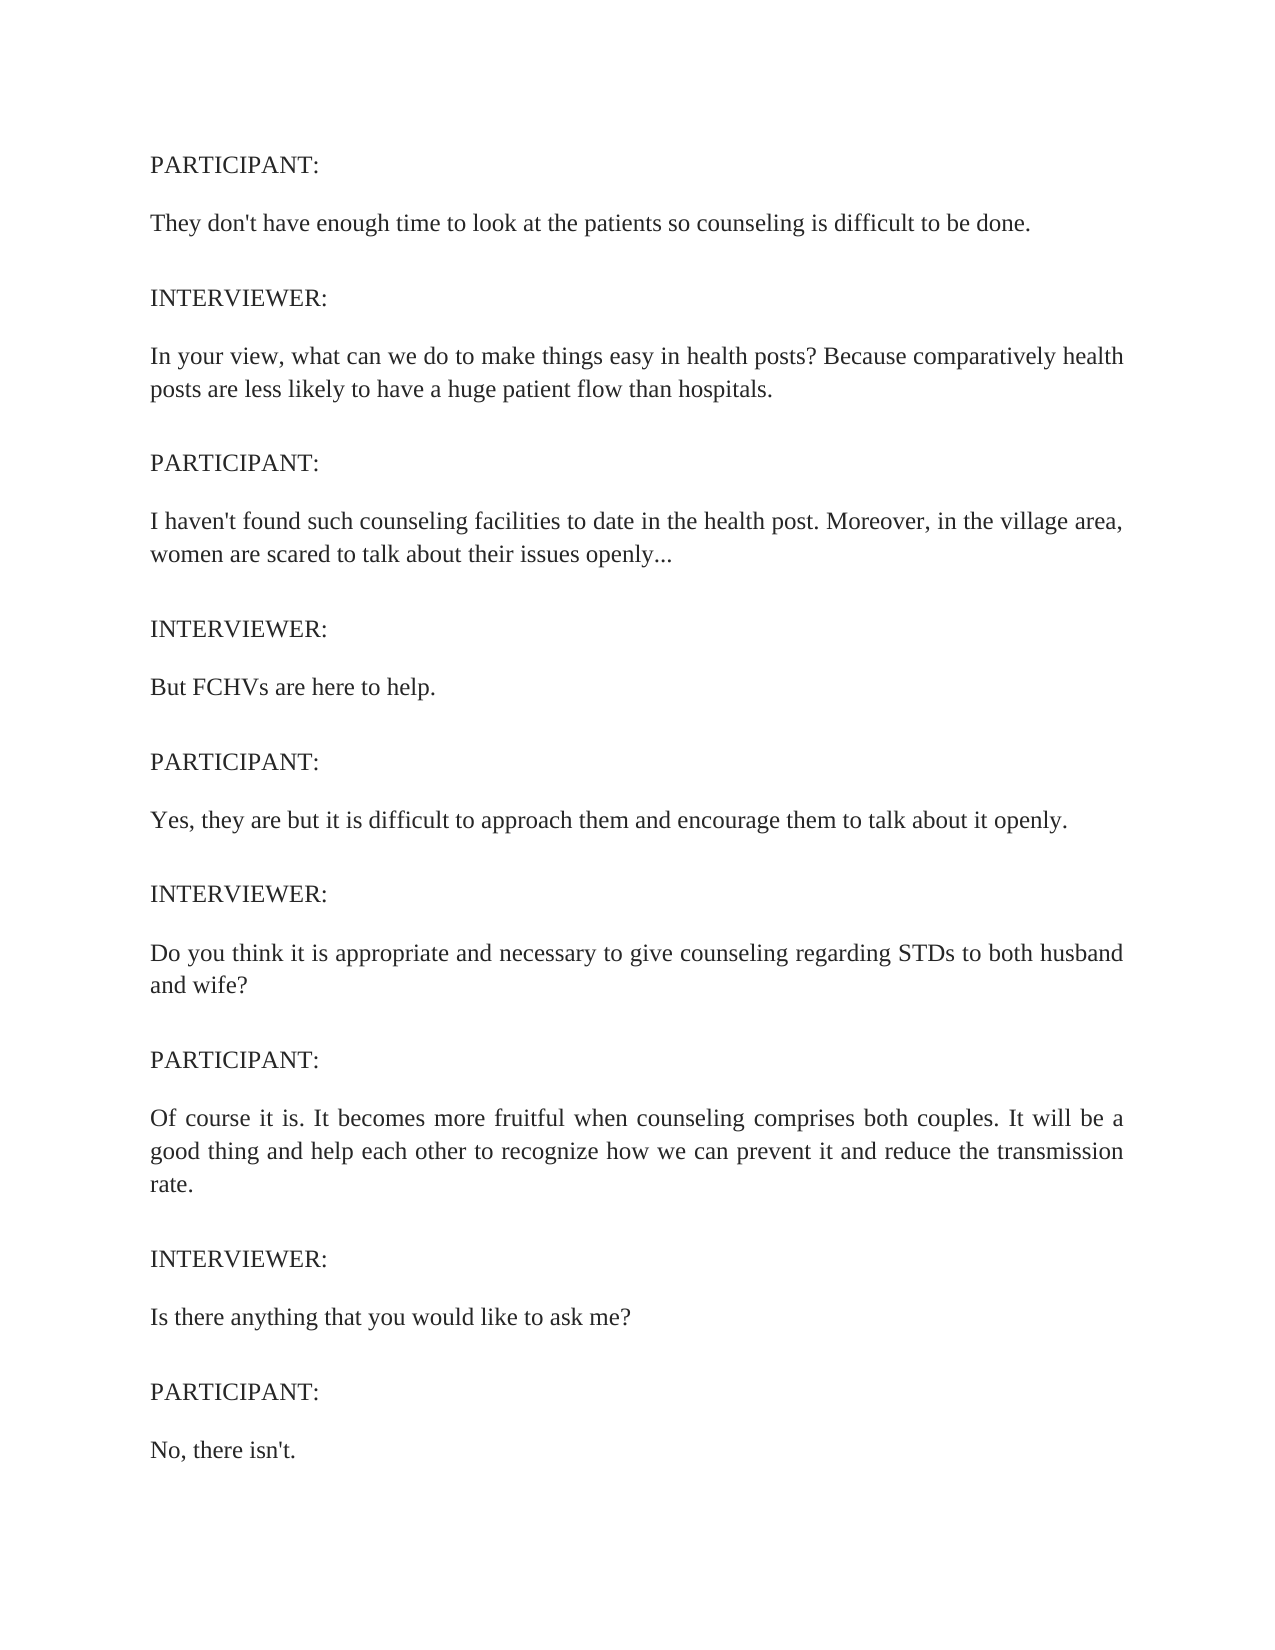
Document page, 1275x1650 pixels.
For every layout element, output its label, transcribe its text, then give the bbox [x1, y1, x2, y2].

subtitle PARTICIPANT: [150, 1377, 1125, 1406]
subtitle PARTICIPANT: [150, 150, 1125, 179]
subtitle PARTICIPANT: [150, 747, 1125, 776]
subtitle INTERVIEWER: [150, 283, 1125, 311]
subtitle PARTICIPANT: [150, 448, 1125, 477]
text No, there isn't. [150, 1435, 1125, 1463]
text They don't have enough time to look at the patients so counseling is difficult to be done. [150, 208, 1125, 237]
subtitle INTERVIEWER: [150, 1244, 1125, 1273]
text Of course it is. It becomes more fruitful when counseling comprises both couples. It will be a good thing and help each other to recognize how we can prevent it and reduce the transmission rate. [150, 1103, 1125, 1198]
text Yes, they are but it is difficult to approach them and encourage them to talk about it openly. [150, 805, 1125, 834]
text Do you think it is appropriate and necessary to give counseling regarding STDs to both husband and wife? [150, 938, 1125, 999]
subtitle PARTICIPANT: [150, 1045, 1125, 1074]
subtitle INTERVIEWER: [150, 879, 1125, 908]
text But FCHVs are here to help. [150, 672, 1125, 701]
text Is there anything that you would like to ask me? [150, 1302, 1125, 1331]
text In your view, what can we do to make things easy in health posts? Because comparatively health posts are less likely to have a huge patient flow than hospitals. [150, 341, 1125, 402]
subtitle INTERVIEWER: [150, 614, 1125, 643]
text I haven't found such counseling facilities to date in the health post. Moreover, in the village area, women are scared to talk about their issues openly... [150, 506, 1125, 568]
